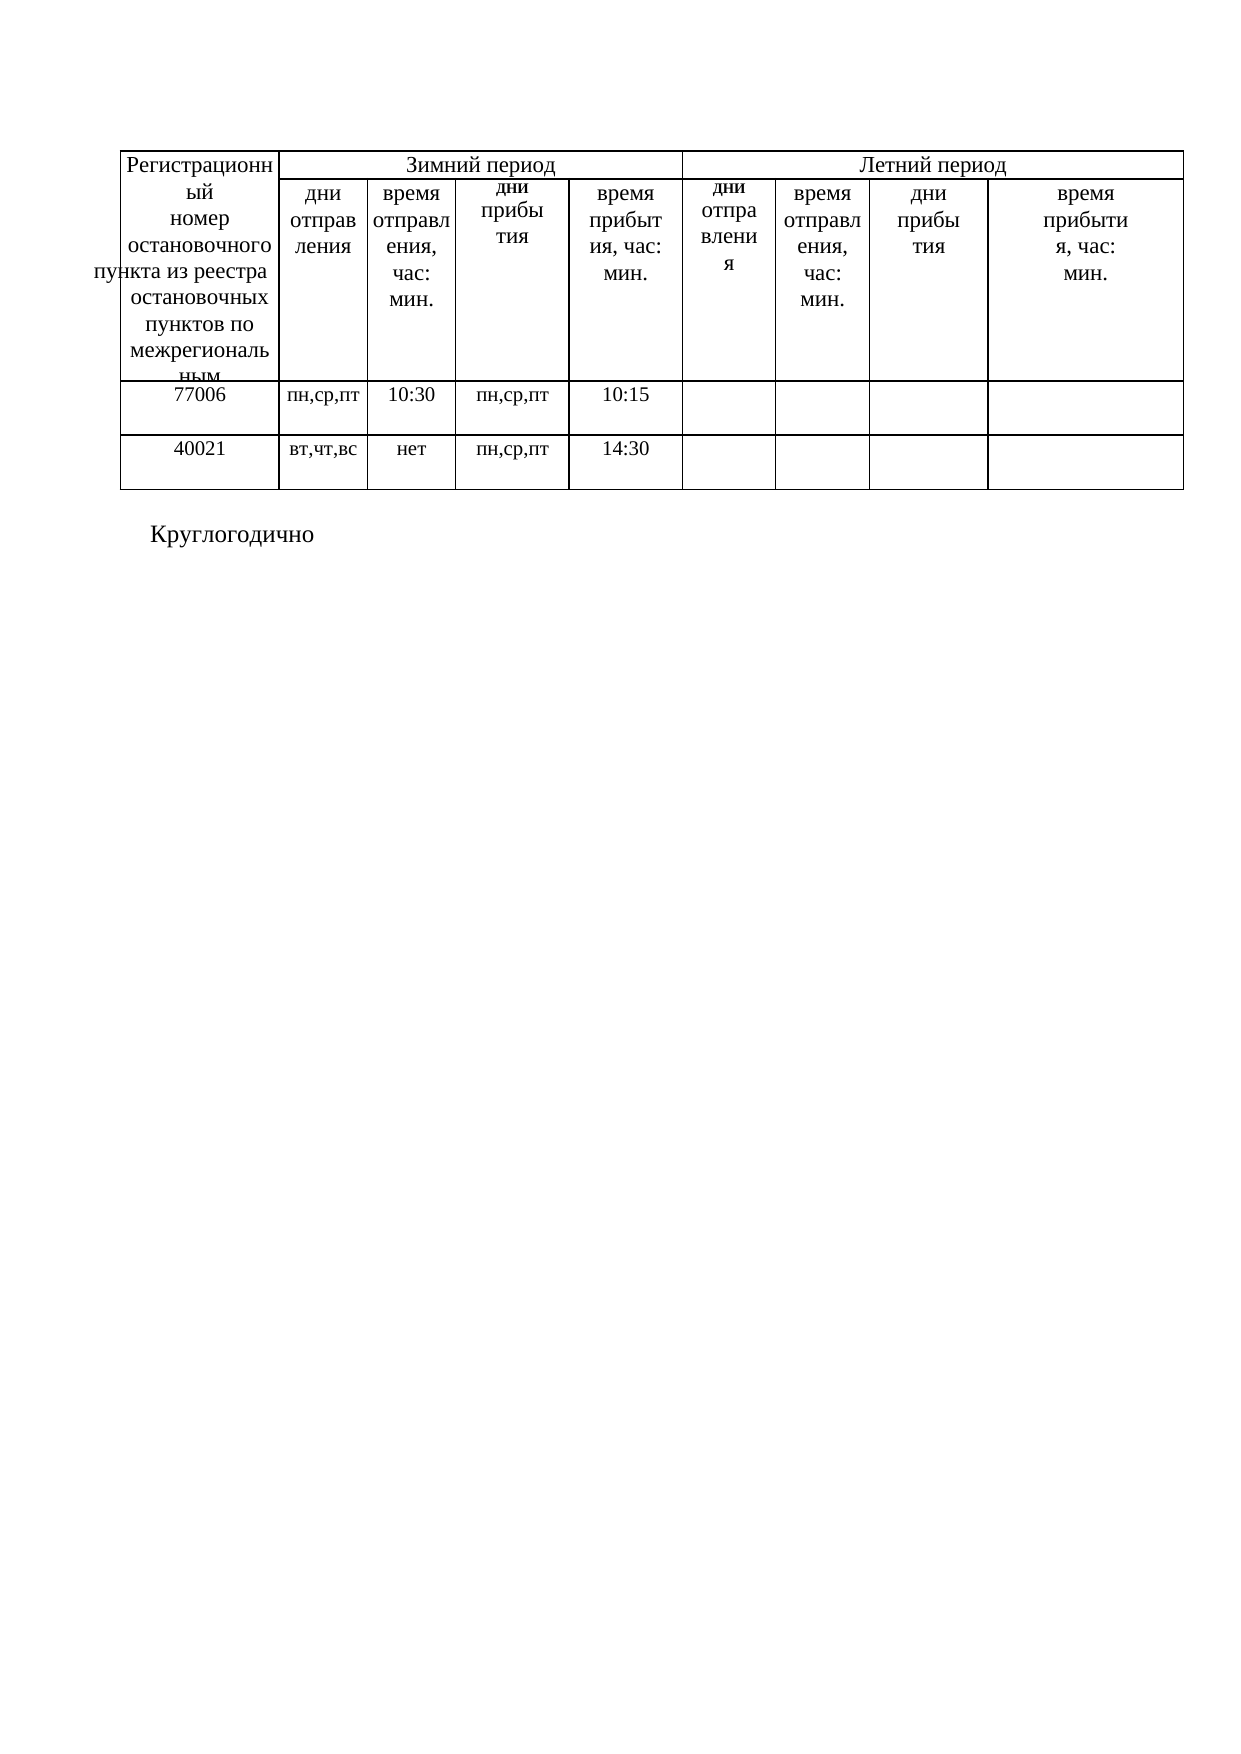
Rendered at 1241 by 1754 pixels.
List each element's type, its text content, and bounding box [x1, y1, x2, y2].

table_cell [870, 436, 987, 489]
table_cell 10:15 [570, 382, 682, 434]
table_cell пн,ср,пт [456, 436, 568, 489]
table_cell время отправл ения, час: мин. [776, 180, 869, 380]
table_cell пн,ср,пт [456, 382, 568, 434]
table_cell 10:30 [368, 382, 455, 434]
table_cell время прибыт ия, час: мин. [570, 180, 682, 380]
table_cell пн,ср,пт [280, 382, 367, 434]
table_header Летний период [683, 152, 1183, 178]
text Круглогодично [150, 519, 1090, 548]
table_cell ДНИ отпра влени я [683, 180, 775, 380]
table_header Зимний период [280, 152, 682, 178]
table_cell дни прибы тия [870, 180, 987, 380]
table_cell [870, 382, 987, 434]
table_cell дни отправ ления [280, 180, 367, 380]
table_header Регистрационный номер остановочного пункта из реестра остановочных пунктов по межрегиональным маршрутам регулярных перевозок [121, 152, 278, 380]
table_cell вт,чт,вс [280, 436, 367, 489]
table_cell время прибыти я, час: мин. [989, 180, 1183, 380]
table_cell [776, 382, 869, 434]
table_cell [989, 382, 1183, 434]
table_cell [776, 436, 869, 489]
table_cell ДНИ прибы тия [456, 180, 568, 380]
table_cell нет [368, 436, 455, 489]
table_cell 77006 [121, 382, 278, 434]
table_cell [683, 436, 775, 489]
table_cell 14:30 [570, 436, 682, 489]
table_cell время отправл ения, час: мин. [368, 180, 455, 380]
table_cell 40021 [121, 436, 278, 489]
table_cell [989, 436, 1183, 489]
table_cell [683, 382, 775, 434]
